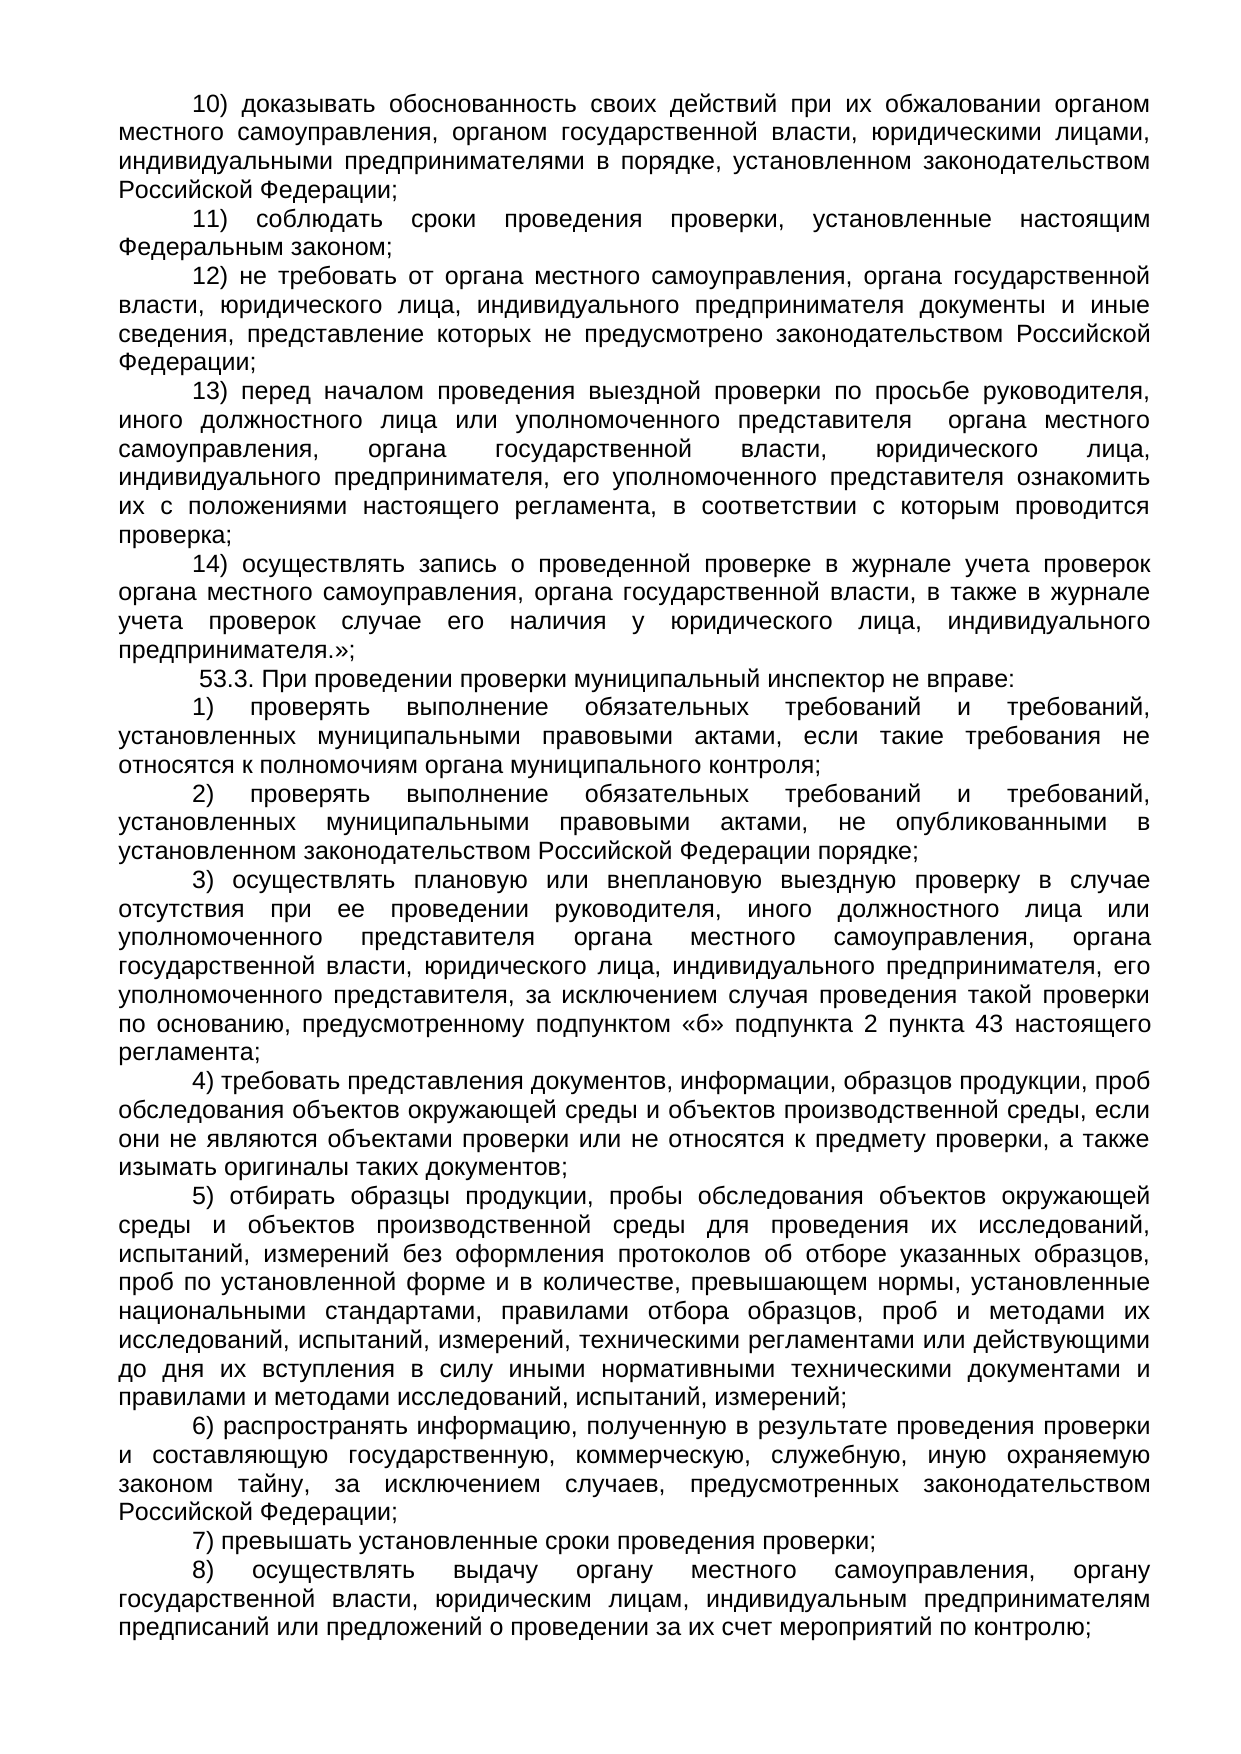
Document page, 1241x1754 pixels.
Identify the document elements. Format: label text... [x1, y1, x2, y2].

text 10) доказывать обоснованность своих действий при их обжаловании органом местного самоуправления, органом государственной власти, юридическими лицами, индивидуальными предпринимателями в порядке, установленном законодательством Российской Федерации; [118, 89, 1152, 204]
text 13) перед началом проведения выездной проверки по просьбе руководителя, иного должностного лица или уполномоченного представителя органа местного самоуправления, органа государственной власти, юридического лица, индивидуального предпринимателя, его уполномоченного представителя ознакомить их с положениями настоящего регламента, в соответствии с которым проводится проверка; [118, 376, 1152, 549]
text 12) не требовать от органа местного самоуправления, органа государственной власти, юридического лица, индивидуального предпринимателя документы и иные сведения, представление которых не предусмотрено законодательством Российской Федерации; [118, 261, 1152, 376]
text 3) осуществлять плановую или внеплановую выездную проверку в случае отсутствия при ее проведении руководителя, иного должностного лица или уполномоченного представителя органа местного самоуправления, органа государственной власти, юридического лица, индивидуального предпринимателя, его уполномоченного представителя, за исключением случая проведения такой проверки по основанию, предусмотренному подпунктом «б» подпункта 2 пункта 43 настоящего регламента; [118, 865, 1152, 1066]
text 4) требовать представления документов, информации, образцов продукции, проб обследования объектов окружающей среды и объектов производственной среды, если они не являются объектами проверки или не относятся к предмету проверки, а также изымать оригиналы таких документов; [118, 1066, 1152, 1181]
text 5) отбирать образцы продукции, пробы обследования объектов окружающей среды и объектов производственной среды для проведения их исследований, испытаний, измерений без оформления протоколов об отборе указанных образцов, проб по установленной форме и в количестве, превышающем нормы, установленные национальными стандартами, правилами отбора образцов, проб и методами их исследований, испытаний, измерений, техническими регламентами или действующими до дня их вступления в силу иными нормативными техническими документами и правилами и методами исследований, испытаний, измерений; [118, 1181, 1152, 1411]
text 11) соблюдать сроки проведения проверки, установленные настоящим Федеральным законом; [118, 204, 1152, 261]
text 6) распространять информацию, полученную в результате проведения проверки и составляющую государственную, коммерческую, служебную, иную охраняемую законом тайну, за исключением случаев, предусмотренных законодательством Российской Федерации; [118, 1411, 1152, 1526]
text 7) превышать установленные сроки проведения проверки; [118, 1526, 1152, 1555]
text 53.3. При проведении проверки муниципальный инспектор не вправе: [118, 664, 1152, 692]
text 2) проверять выполнение обязательных требований и требований, установленных муниципальными правовыми актами, не опубликованными в установленном законодательством Российской Федерации порядке; [118, 779, 1152, 865]
text 8) осуществлять выдачу органу местного самоуправления, органу государственной власти, юридическим лицам, индивидуальным предпринимателям предписаний или предложений о проведении за их счет мероприятий по контролю; [118, 1555, 1152, 1641]
text 1) проверять выполнение обязательных требований и требований, установленных муниципальными правовыми актами, если такие требования не относятся к полномочиям органа муниципального контроля; [118, 692, 1152, 779]
text 14) осуществлять запись о проведенной проверке в журнале учета проверок органа местного самоуправления, органа государственной власти, в также в журнале учета проверок случае его наличия у юридического лица, индивидуального предпринимателя.»; [118, 549, 1152, 664]
